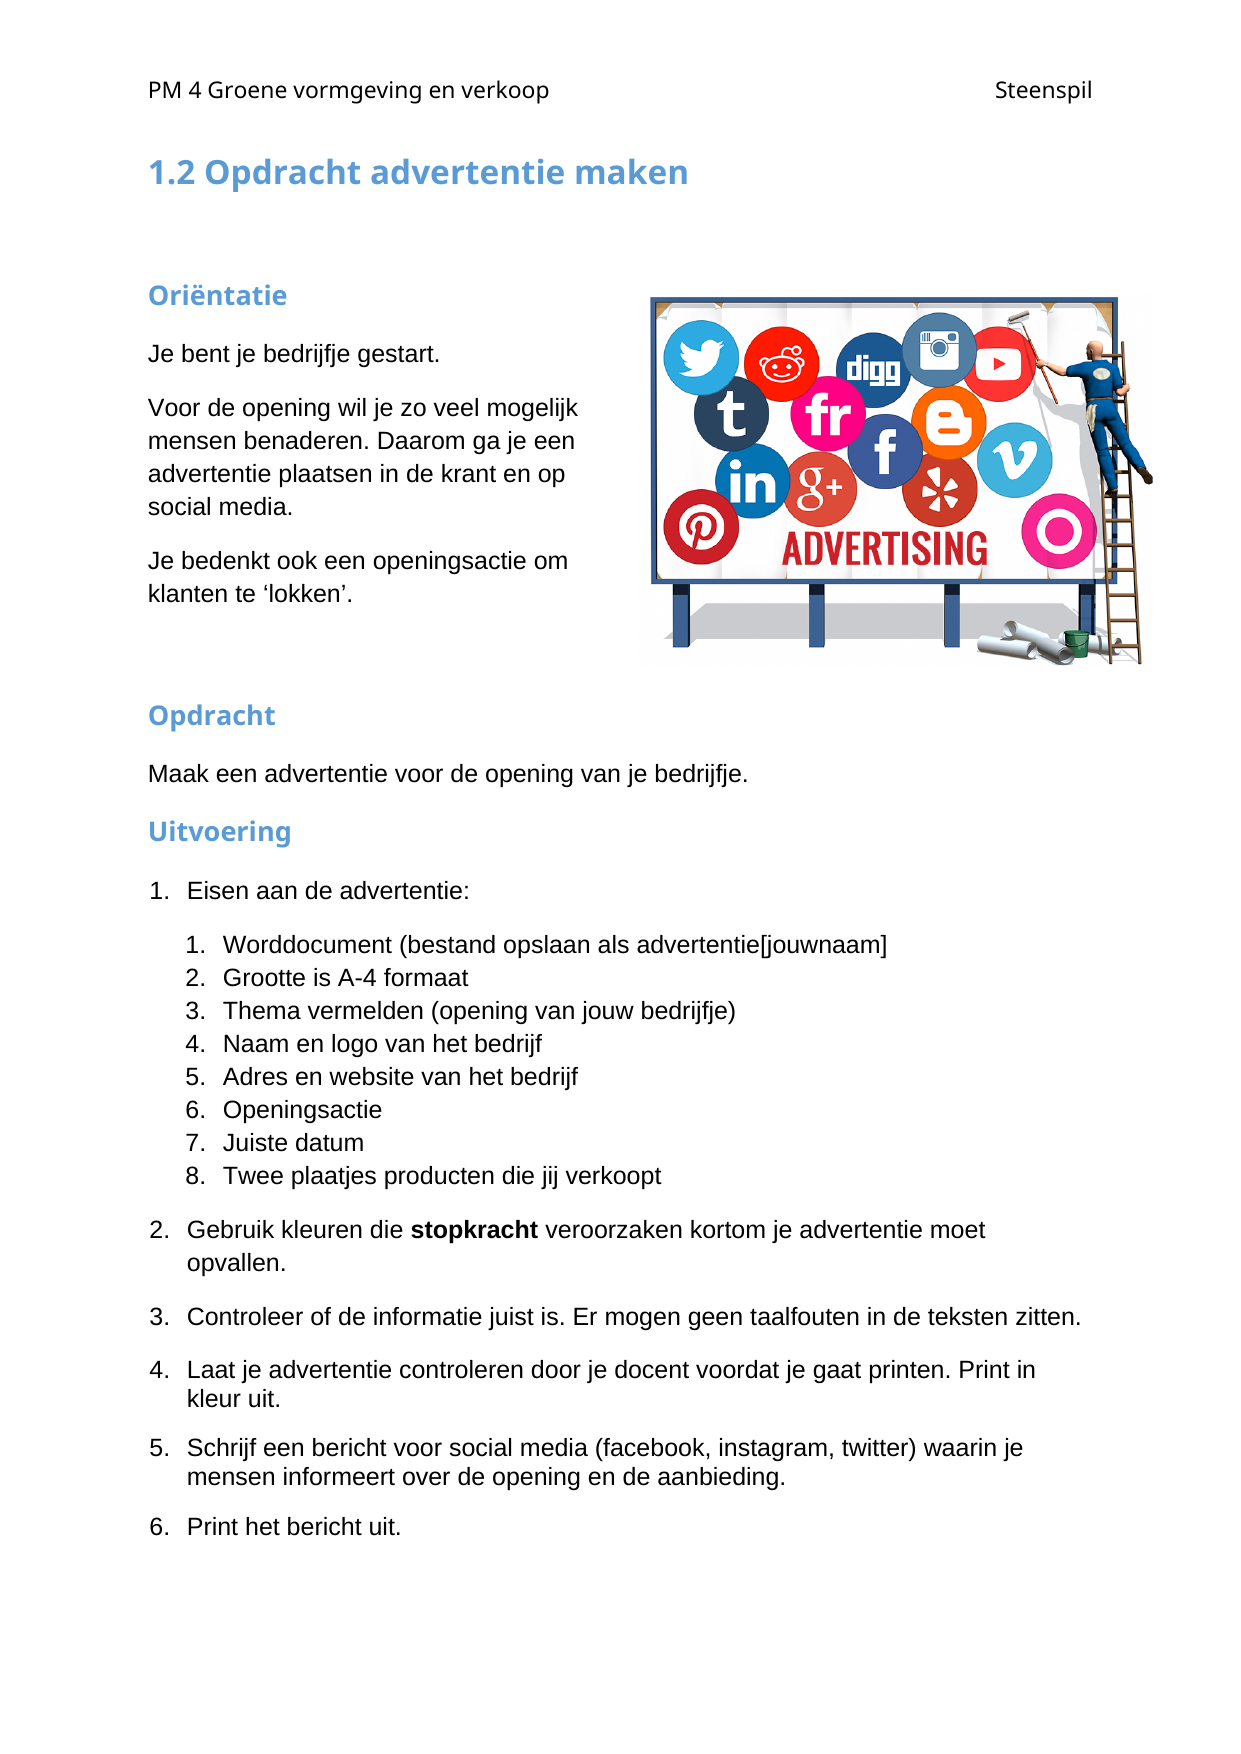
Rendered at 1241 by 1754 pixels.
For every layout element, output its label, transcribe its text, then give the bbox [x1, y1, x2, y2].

list Juiste datum [185, 1128, 1093, 1157]
list Print het bericht uit. [149, 1512, 1093, 1540]
list Eisen aan de advertentie: [149, 876, 1093, 905]
picture [637, 294, 1153, 667]
text 1.2 Opdracht advertentie maken [148, 149, 1093, 194]
list Grootte is A-4 formaat [185, 963, 1093, 992]
list Adres en website van het bedrijf [185, 1062, 1093, 1091]
text Je bent je bedrijfje gestart. [148, 339, 637, 368]
text Voor de opening wil je zo veel mogelijk mensen benaderen. Daarom ga je een advertentie plaatsen in de krant en op social media. [148, 393, 637, 521]
text Uitvoering [148, 813, 1093, 850]
list Controleer of de informatie juist is. Er mogen geen taalfouten in de teksten zitten. [149, 1301, 1093, 1330]
list Thema vermelden (opening van jouw bedrijfje) [185, 996, 1093, 1024]
list Twee plaatjes producten die jij verkoopt [185, 1161, 1093, 1190]
list Naam en logo van het bedrijf [185, 1029, 1093, 1058]
list Gebruik kleuren die stopkracht veroorzaken kortom je advertentie moet opvallen. [149, 1215, 1093, 1276]
list Schrijf een bericht voor social media (facebook, instagram, twitter) waarin je mensen informeert over de opening en de aanbieding. [149, 1433, 1093, 1491]
text Opdracht [148, 696, 1093, 733]
list Worddocument (bestand opslaan als advertentie[jouwnaam] [185, 930, 1093, 958]
list Openingsactie [185, 1095, 1093, 1124]
list Laat je advertentie controleren door je docent voordat je gaat printen. Print in kleur uit. [149, 1355, 1093, 1413]
text Oriëntatie [148, 276, 1093, 313]
text Je bedenkt ook een openingsactie om klanten te ‘lokken’. [148, 546, 637, 608]
text Maak een advertentie voor de opening van je bedrijfje. [148, 759, 1093, 788]
